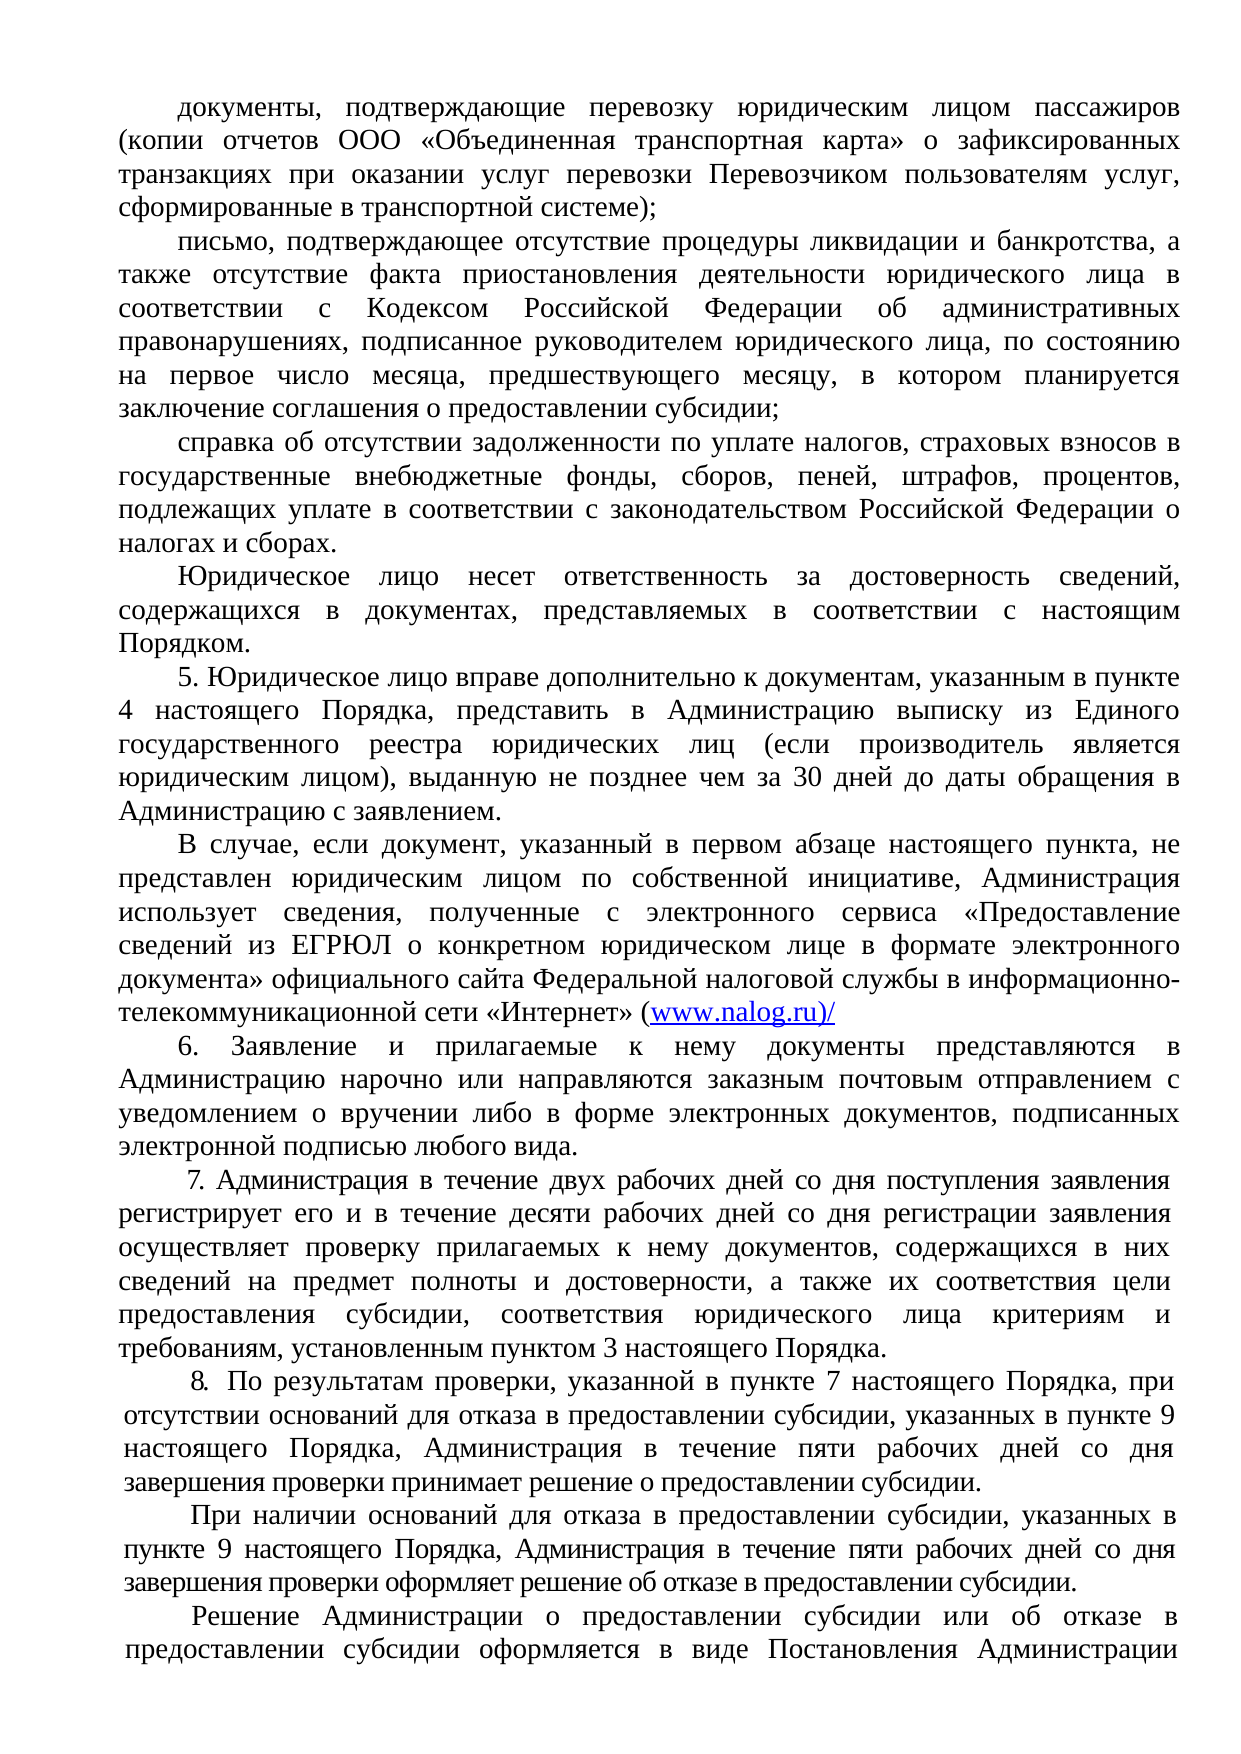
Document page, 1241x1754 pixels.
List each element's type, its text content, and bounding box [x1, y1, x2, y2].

text При наличии оснований для отказа в предоставлении субсидии, указанных в пункте 9 настоящего Порядка, Администрация в течение пяти рабочих дней со дня завершения проверки оформляет решение об отказе в предоставлении субсидии. [123, 1497, 1177, 1598]
text Юридическое лицо несет ответственность за достоверность сведений, содержащихся в документах, представляемых в соответствии с настоящим Порядком. [118, 558, 1181, 659]
text 8. По результатам проверки, указанной в пункте 7 настоящего Порядка, при отсутствии оснований для отказа в предоставлении субсидии, указанных в пункте 9 настоящего Порядка, Администрация в течение пяти рабочих дней со дня завершения проверки принимает решение о предоставлении субсидии. [123, 1363, 1175, 1497]
text 7. Администрация в течение двух рабочих дней со дня поступления заявления регистрирует его и в течение десяти рабочих дней со дня регистрации заявления осуществляет проверку прилагаемых к нему документов, содержащихся в них сведений на предмет полноты и достоверности, а также их соответствия цели предоставления субсидии, соответствия юридического лица критериям и требованиям, установленным пунктом 3 настоящего Порядка. [118, 1162, 1171, 1363]
text справка об отсутствии задолженности по уплате налогов, страховых взносов в государственные внебюджетные фонды, сборов, пеней, штрафов, процентов, подлежащих уплате в соответствии с законодательством Российской Федерации о налогах и сборах. [118, 424, 1181, 558]
text письмо, подтверждающее отсутствие процедуры ликвидации и банкротства, а также отсутствие факта приостановления деятельности юридического лица в соответствии с Кодексом Российской Федерации об административных правонарушениях, подписанное руководителем юридического лица, по состоянию на первое число месяца, предшествующего месяцу, в котором планируется заключение соглашения о предоставлении субсидии; [118, 223, 1181, 424]
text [125, 1598, 1179, 1665]
text документы, подтверждающие перевозку юридическим лицом пассажиров (копии отчетов ООО «Объединенная транспортная карта» о зафиксированных транзакциях при оказании услуг перевозки Перевозчиком пользователям услуг, сформированные в транспортной системе); [118, 89, 1181, 223]
text 6. Заявление и прилагаемые к нему документы представляются в Администрацию нарочно или направляются заказным почтовым отправлением с уведомлением о вручении либо в форме электронных документов, подписанных электронной подписью любого вида. [118, 1028, 1181, 1162]
text В случае, если документ, указанный в первом абзаце настоящего пункта, не представлен юридическим лицом по собственной инициативе, Администрация использует сведения, полученные с электронного сервиса «Предоставление сведений из ЕГРЮЛ о конкретном юридическом лице в формате электронного документа» официального сайта Федеральной налоговой службы в информационно-телекоммуникационной сети «Интернет» (www.nalog.ru)/ [118, 827, 1181, 1028]
text 5. Юридическое лицо вправе дополнительно к документам, указанным в пункте 4 настоящего Порядка, представить в Администрацию выписку из Единого государственного реестра юридических лиц (если производитель является юридическим лицом), выданную не позднее чем за 30 дней до даты обращения в Администрацию с заявлением. [118, 659, 1181, 827]
